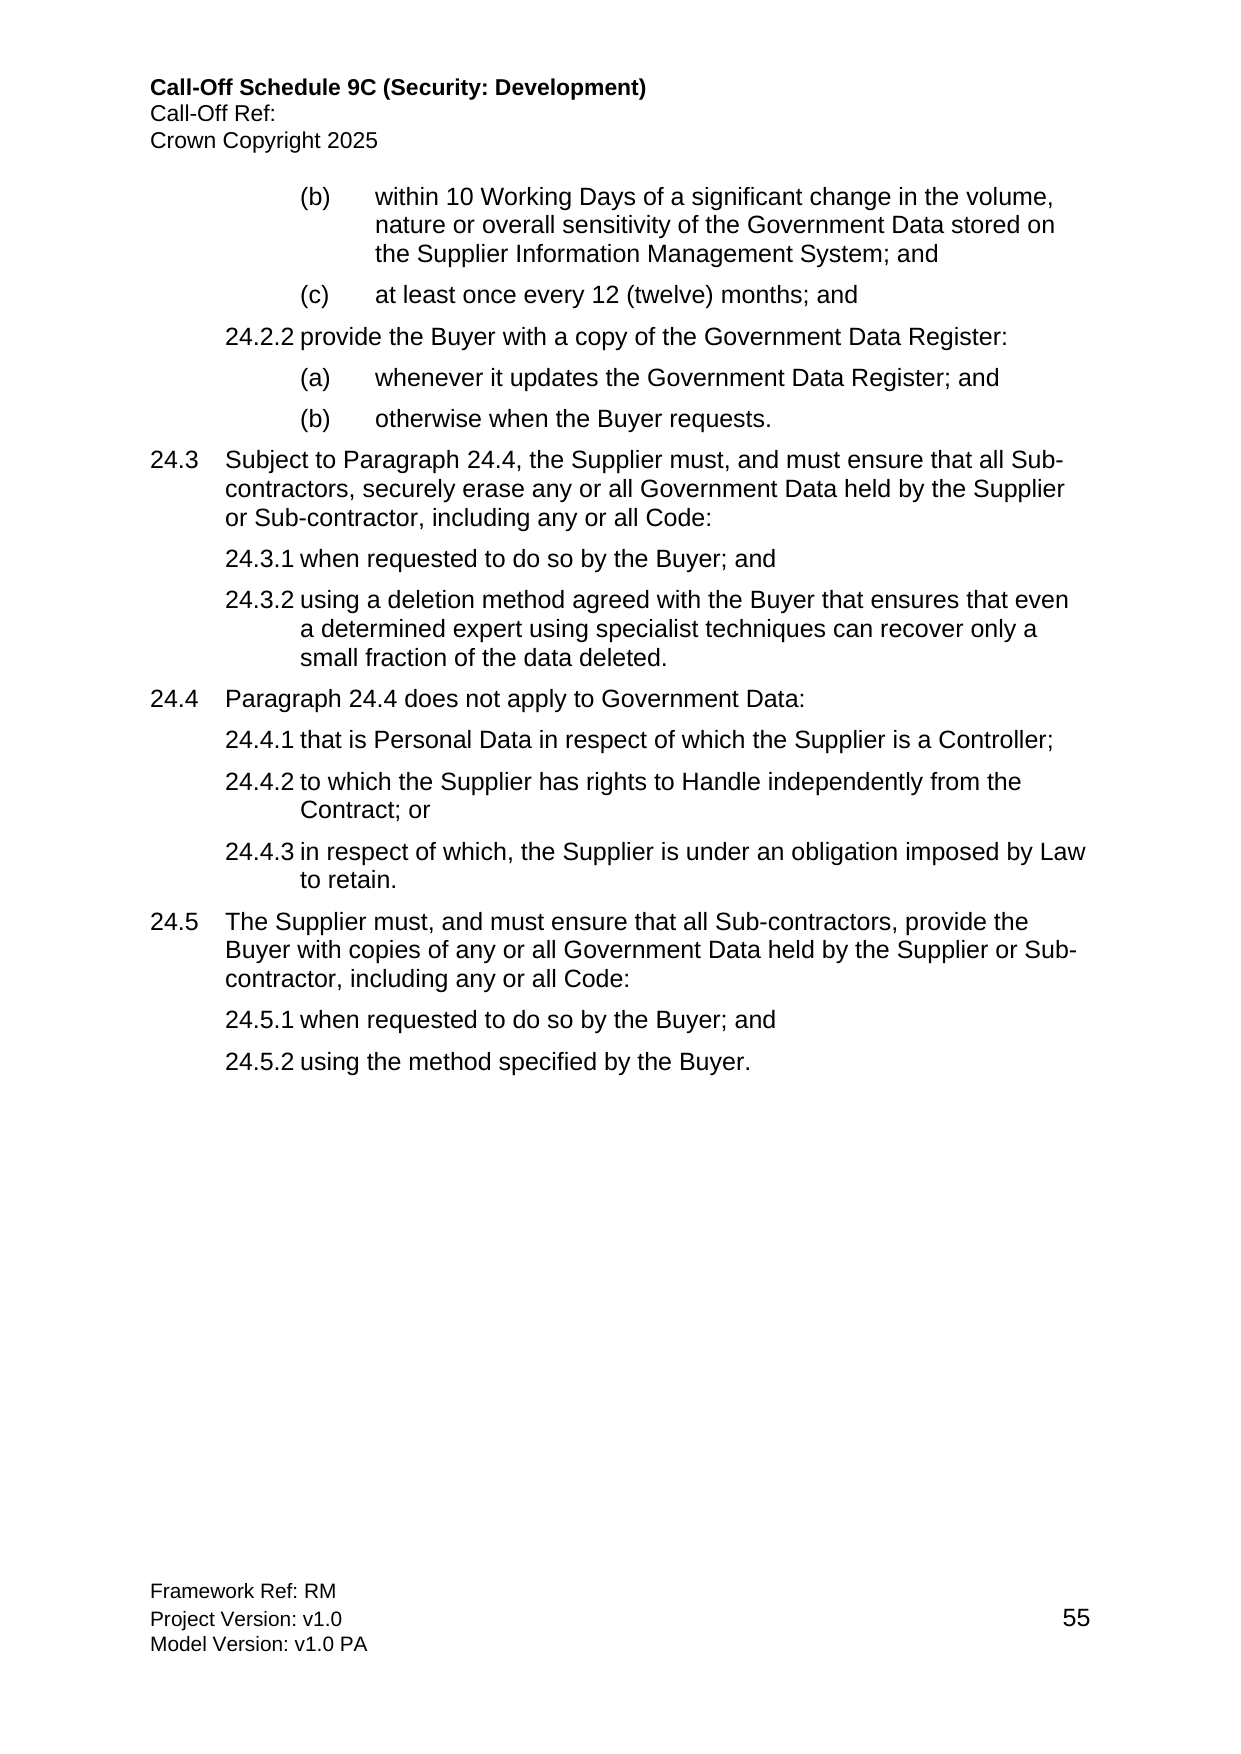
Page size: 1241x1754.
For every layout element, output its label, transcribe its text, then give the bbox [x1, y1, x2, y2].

list when requested to do so by the Buyer; and [225, 544, 1090, 573]
list using the method specified by the Buyer. [225, 1047, 1090, 1075]
list otherwise when the Buyer requests. [300, 404, 1090, 433]
list when requested to do so by the Buyer; and [225, 1005, 1090, 1034]
list provide the Buyer with a copy of the Government Data Register: [225, 322, 1090, 350]
list whenever it updates the Government Data Register; and [300, 363, 1090, 392]
list within 10 Working Days of a significant change in the volume, nature or overall sensitivity of the Government Data stored on the Supplier Information Management System; and [300, 182, 1090, 268]
list Subject to Paragraph 24.4, the Supplier must, and must ensure that all Sub-contractors, securely erase any or all Government Data held by the Supplier or Sub-contractor, including any or all Code: [150, 445, 1090, 532]
list using a deletion method agreed with the Buyer that ensures that even a determined expert using specialist techniques can recover only a small fraction of the data deleted. [225, 585, 1090, 672]
list that is Personal Data in respect of which the Supplier is a Controller; [225, 725, 1090, 754]
list The Supplier must, and must ensure that all Sub-contractors, provide the Buyer with copies of any or all Government Data held by the Supplier or Sub-contractor, including any or all Code: [150, 907, 1090, 993]
list in respect of which, the Supplier is under an obligation imposed by Law to retain. [225, 837, 1090, 894]
list at least once every 12 (twelve) months; and [300, 280, 1090, 309]
list to which the Supplier has rights to Handle independently from the Contract; or [225, 767, 1090, 824]
list Paragraph 24.4 does not apply to Government Data: [150, 684, 1090, 713]
